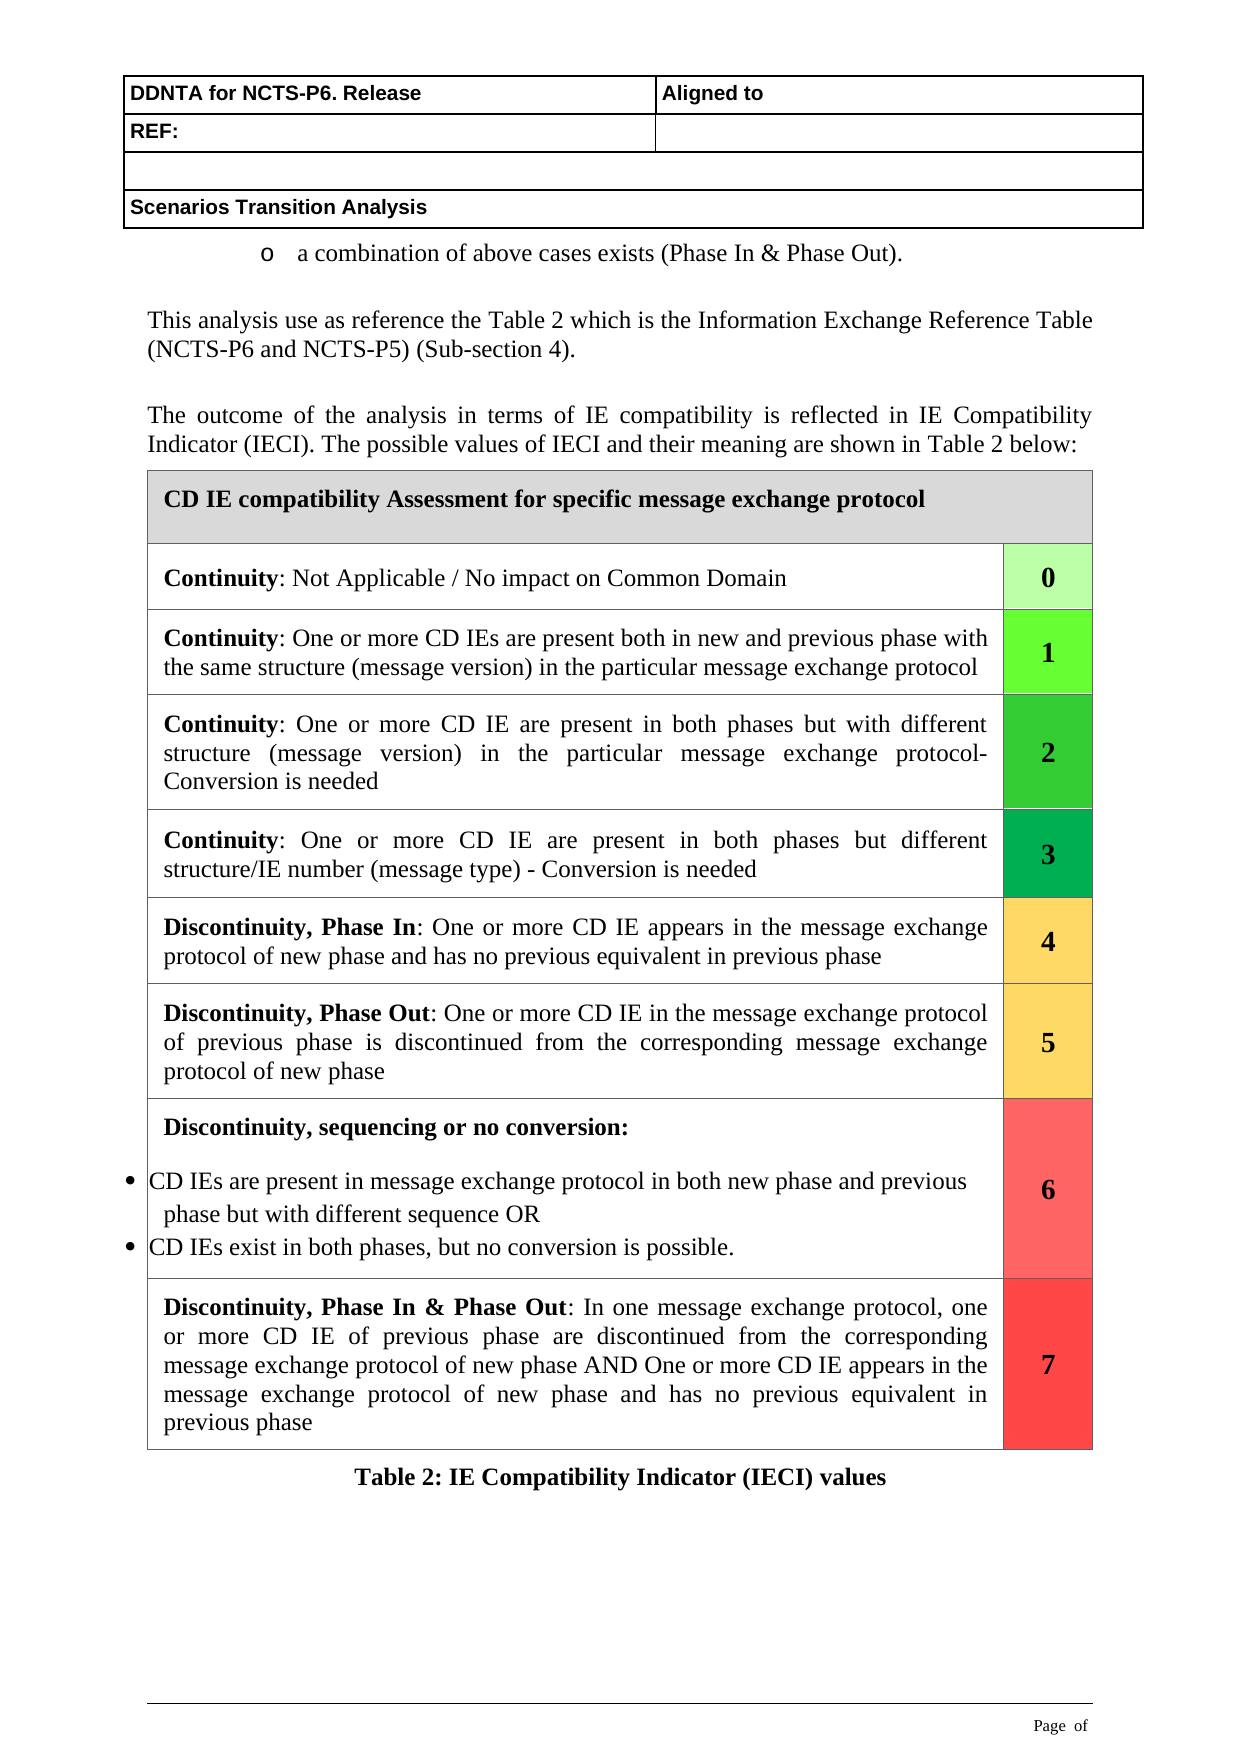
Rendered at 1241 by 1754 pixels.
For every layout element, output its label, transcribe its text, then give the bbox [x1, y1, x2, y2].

table_cell 4 [1004, 898, 1092, 983]
table_cell 7 [1004, 1279, 1092, 1449]
table_cell 0 [1004, 544, 1092, 608]
text Table 2: IE Compatibility Indicator (IECI) values [147, 1462, 1093, 1491]
table_cell Discontinuity, sequencing or no conversion: CD IEs are present in message exchange protocol in both new phase and previous phase but with different sequence OR CD IEs exist in both phases, but no conversion is possible. [148, 1099, 1003, 1278]
table_cell Continuity: One or more CD IE are present in both phases but with different structure (message version) in the particular message exchange protocol- Conversion is needed [148, 695, 1003, 808]
table_cell 5 [1004, 984, 1092, 1098]
table_cell 3 [1004, 810, 1092, 897]
table_header CD IE compatibility Assessment for specific message exchange protocol [148, 471, 1092, 543]
table_cell Continuity: Not Applicable / No impact on Common Domain [148, 544, 1003, 608]
table_cell 1 [1004, 610, 1092, 693]
table_cell Discontinuity, Phase Out: One or more CD IE in the message exchange protocol of previous phase is discontinued from the corresponding message exchange protocol of new phase [148, 984, 1003, 1098]
table_cell Discontinuity, Phase In: One or more CD IE appears in the message exchange protocol of new phase and has no previous equivalent in previous phase [148, 898, 1003, 983]
list a combination of above cases exists (Phase In & Phase Out). [259, 238, 1093, 269]
text This analysis use as reference the Table 2 which is the Information Exchange Reference Table (NCTS-P6 and NCTS-P5) (Sub-section 4). [147, 305, 1093, 362]
table_cell Continuity: One or more CD IEs are present both in new and previous phase with the same structure (message version) in the particular message exchange protocol [148, 610, 1003, 693]
table_cell 2 [1004, 695, 1092, 808]
table_cell 6 [1004, 1099, 1092, 1278]
table_cell Continuity: One or more CD IE are present in both phases but different structure/IE number (message type) - Conversion is needed [148, 810, 1003, 897]
table_cell Discontinuity, Phase In & Phase Out: In one message exchange protocol, one or more CD IE of previous phase are discontinued from the corresponding message exchange protocol of new phase AND One or more CD IE appears in the message exchange protocol of new phase and has no previous equivalent in previous phase [148, 1279, 1003, 1449]
text The outcome of the analysis in terms of IE compatibility is reflected in IE Compatibility Indicator (IECI). The possible values of IECI and their meaning are shown in Table 2 below: [147, 400, 1093, 457]
